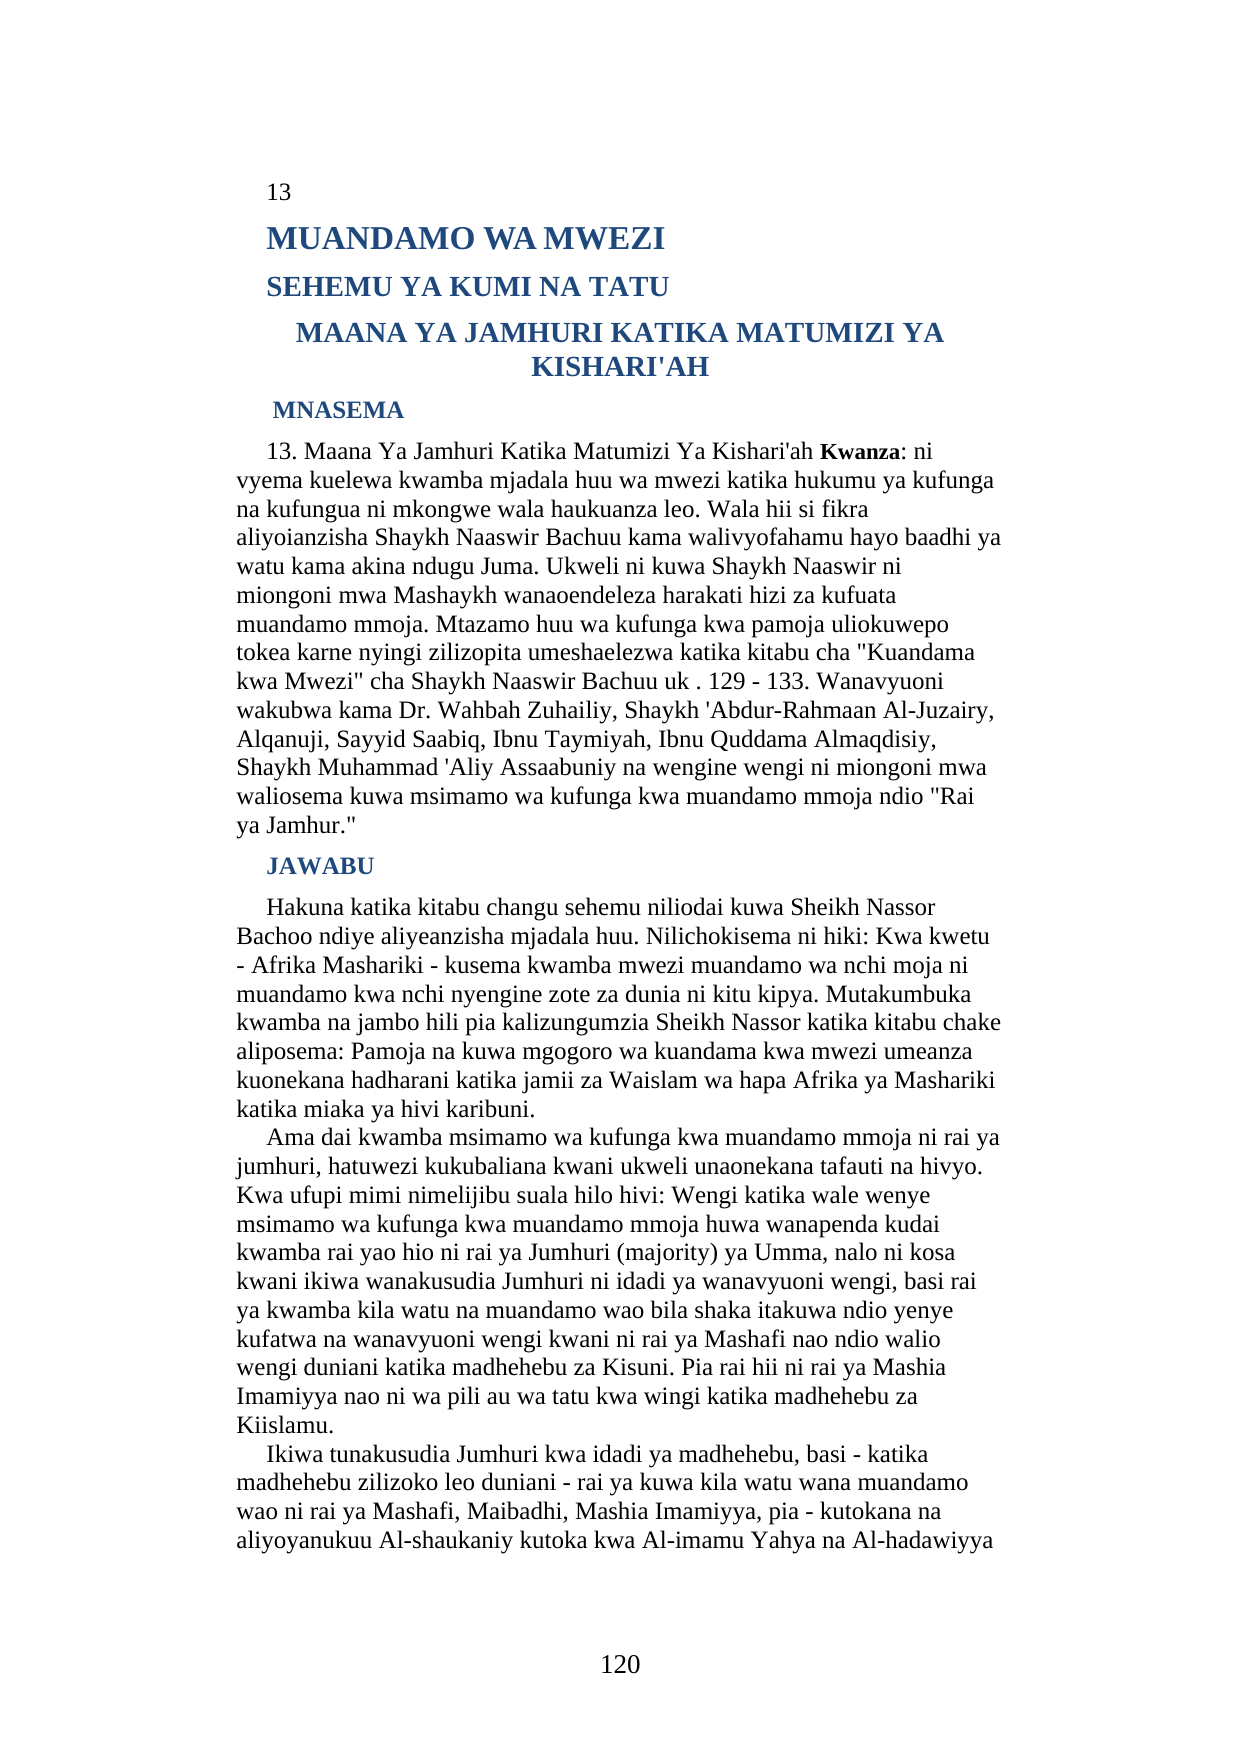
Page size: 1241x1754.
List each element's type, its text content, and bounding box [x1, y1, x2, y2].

text 13 [236, 177, 1004, 206]
text Ama dai kwamba msimamo wa kufunga kwa muandamo mmoja ni rai ya jumhuri, hatuwezi kukubaliana kwani ukweli unaonekana tafauti na hivyo. Kwa ufupi mimi nimelijibu suala hilo hivi: Wengi katika wale wenye msimamo wa kufunga kwa muandamo mmoja huwa wanapenda kudai kwamba rai yao hio ni rai ya Jumhuri (majority) ya Umma, nalo ni kosa kwani ikiwa wanakusudia Jumhuri ni idadi ya wanavyuoni wengi, basi rai ya kwamba kila watu na muandamo wao bila shaka itakuwa ndio yenye kufatwa na wanavyuoni wengi kwani ni rai ya Mashafi nao ndio walio wengi duniani katika madhehebu za Kisuni. Pia rai hii ni rai ya Mashia Imamiyya nao ni wa pili au wa tatu kwa wingi katika madhehebu za Kiislamu. [236, 1122, 1004, 1439]
subtitle SEHEMU YA KUMI NA TATU [236, 269, 1004, 303]
subtitle MUANDAMO WA MWEZI [236, 218, 1004, 257]
subtitle JAWABU [236, 851, 1004, 880]
text Hakuna katika kitabu changu sehemu niliodai kuwa Sheikh Nassor Bachoo ndiye aliyeanzisha mjadala huu. Nilichokisema ni hiki: Kwa kwetu - Afrika Mashariki - kusema kwamba mwezi muandamo wa nchi moja ni muandamo kwa nchi nyengine zote za dunia ni kitu kipya. Mutakumbuka kwamba na jambo hili pia kalizungumzia Sheikh Nassor katika kitabu chake aliposema: Pamoja na kuwa mgogoro wa kuandama kwa mwezi umeanza kuonekana hadharani katika jamii za Waislam wa hapa Afrika ya Mashariki katika miaka ya hivi karibuni. [236, 892, 1004, 1122]
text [236, 1439, 1004, 1554]
text 13. Maana Ya Jamhuri Katika Matumizi Ya Kishari'ah Kwanza: ni vyema kuelewa kwamba mjadala huu wa mwezi katika hukumu ya kufunga na kufungua ni mkongwe wala haukuanza leo. Wala hii si fikra aliyoianzisha Shaykh Naaswir Bachuu kama walivyofahamu hayo baadhi ya watu kama akina ndugu Juma. Ukweli ni kuwa Shaykh Naaswir ni miongoni mwa Mashaykh wanaoendeleza harakati hizi za kufuata muandamo mmoja. Mtazamo huu wa kufunga kwa pamoja uliokuwepo tokea karne nyingi zilizopita umeshaelezwa katika kitabu cha "Kuandama kwa Mwezi" cha Shaykh Naaswir Bachuu uk . 129 - 133. Wanavyuoni wakubwa kama Dr. Wahbah Zuhailiy, Shaykh 'Abdur-Rahmaan Al-Juzairy, Alqanuji, Sayyid Saabiq, Ibnu Taymiyah, Ibnu Quddama Almaqdisiy, Shaykh Muhammad 'Aliy Assaabuniy na wengine wengi ni miongoni mwa waliosema kuwa msimamo wa kufunga kwa muandamo mmoja ndio "Rai ya Jamhur." [236, 436, 1004, 839]
subtitle MNASEMA [236, 395, 1004, 424]
subtitle MAANA YA JAMHURI KATIKA MATUMIZI YA KISHARI'AH [236, 315, 1004, 382]
